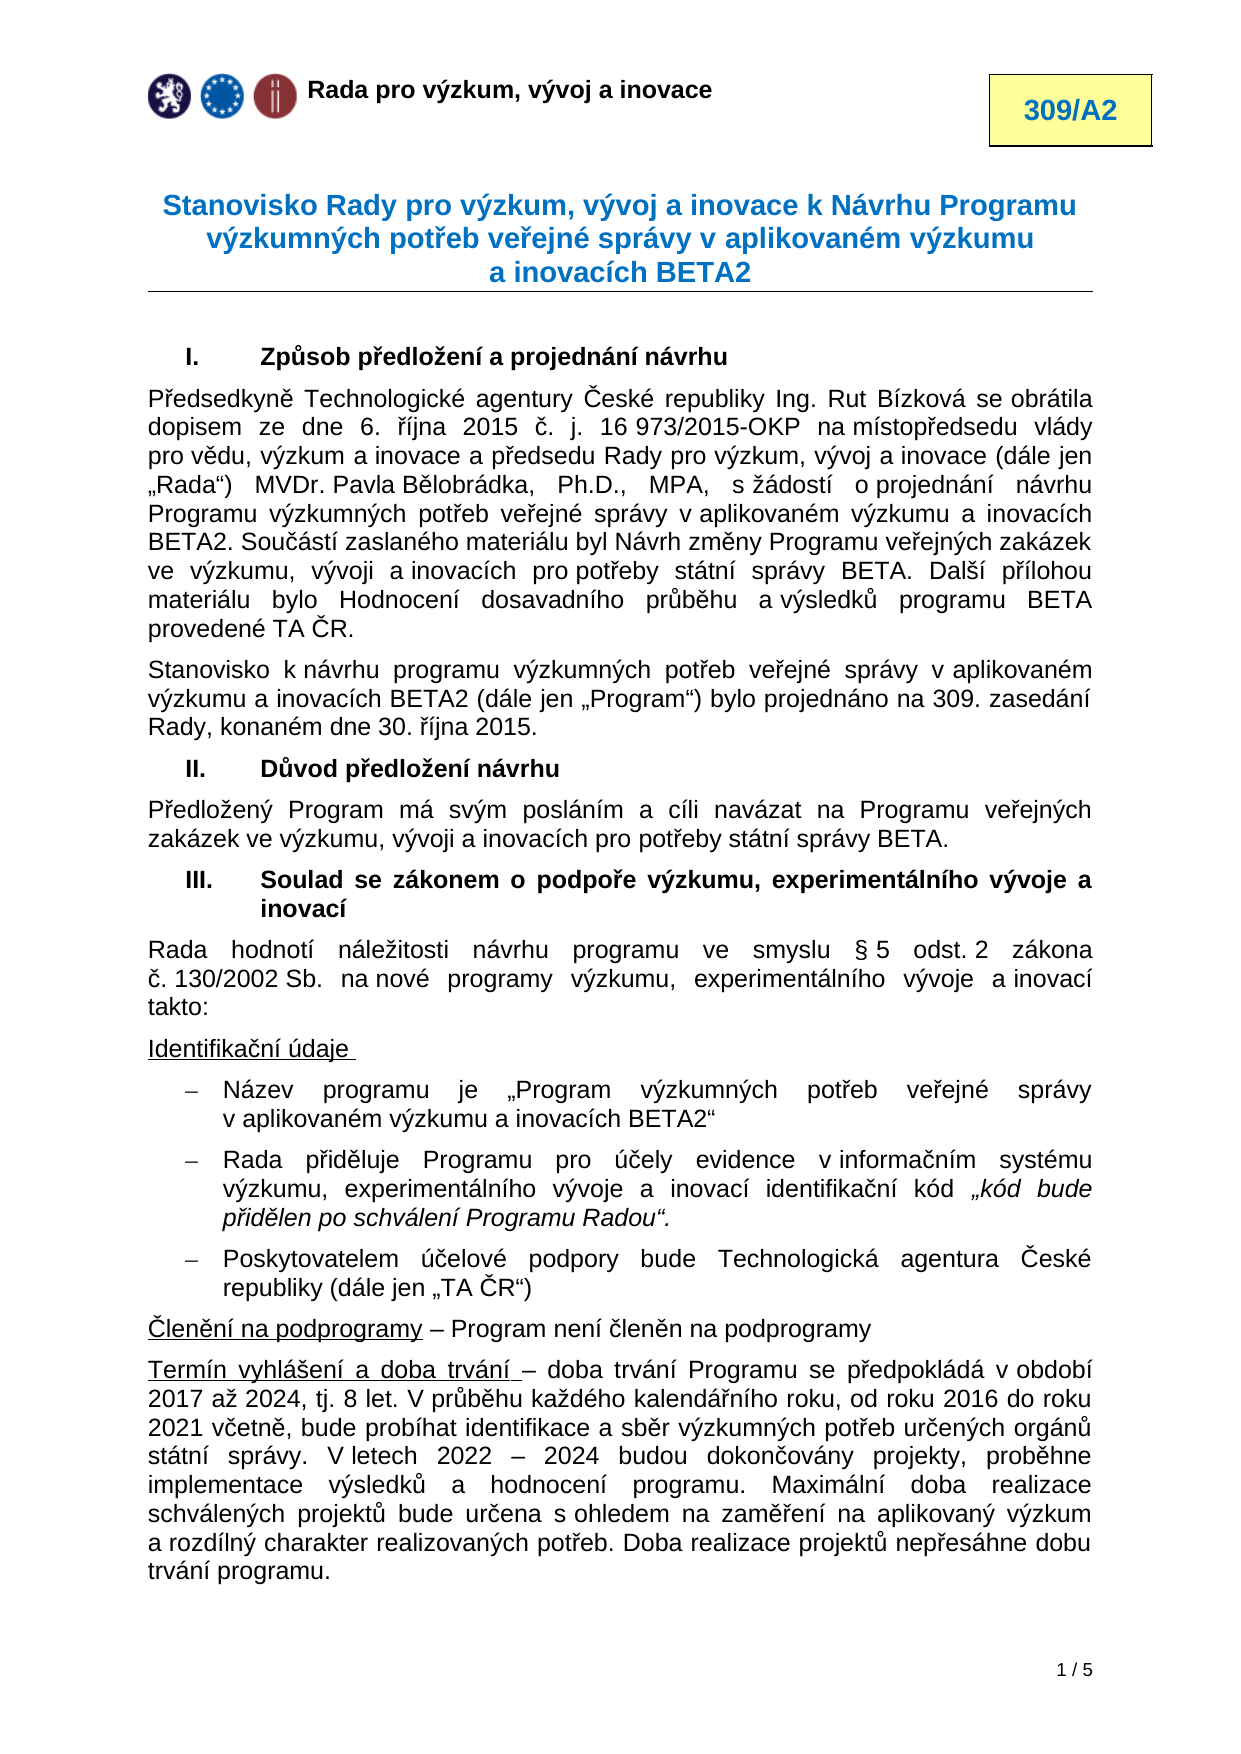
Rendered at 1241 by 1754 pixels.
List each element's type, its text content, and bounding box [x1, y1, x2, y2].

picture [147, 73, 298, 120]
list Způsob předložení a projednání návrhu [185, 342, 1093, 371]
text Předložený Program má svým posláním a cíli navázat na Programu veřejných zakázek ve výzkumu, vývoji a inovacích pro potřeby státní správy BETA. [148, 795, 1093, 852]
text Stanovisko Rady pro výzkum, vývoj a inovace k Návrhu Programu výzkumných potřeb veřejné správy v aplikovaném výzkumu a inovacích BETA2 [148, 188, 1093, 291]
text Předsedkyně Technologické agentury České republiky Ing. Rut Bízková se obrátila dopisem ze dne 6. října 2015 č. j. 16 973/2015-OKP na místopředsedu vlády pro vědu, výzkum a inovace a předsedu Rady pro výzkum, vývoj a inovace (dále jen „Rada“) MVDr. Pavla Bělobrádka, Ph.D., MPA, s žádostí o projednání návrhu Programu výzkumných potřeb veřejné správy v aplikovaném výzkumu a inovacích BETA2. Součástí zaslaného materiálu byl Návrh změny Programu veřejných zakázek ve výzkumu, vývoji a inovacích pro potřeby státní správy BETA. Další přílohou materiálu bylo Hodnocení dosavadního průběhu a výsledků programu BETA provedené TA ČR. [148, 383, 1093, 642]
list Název programu je „Program výzkumných potřeb veřejné správy v aplikovaném výzkumu a inovacích BETA2“ [185, 1075, 1093, 1132]
text Rada hodnotí náležitosti návrhu programu ve smyslu § 5 odst. 2 zákona č. 130/2002 Sb. na nové programy výzkumu, experimentálního vývoje a inovací takto: [148, 935, 1093, 1021]
text Stanovisko k návrhu programu výzkumných potřeb veřejné správy v aplikovaném výzkumu a inovacích BETA2 (dále jen „Program“) bylo projednáno na 309. zasedání Rady, konaném dne 30. října 2015. [148, 655, 1093, 741]
list Důvod předložení návrhu [185, 753, 1093, 782]
list Poskytovatelem účelové podpory bude Technologická agentura České republiky (dále jen „TA ČR“) [185, 1244, 1093, 1301]
text Členění na podprogramy – Program není členěn na podprogramy [148, 1314, 1093, 1343]
list Soulad se zákonem o podpoře výzkumu, experimentálního vývoje a inovací [185, 865, 1093, 922]
text Termín vyhlášení a doba trvání – doba trvání Programu se předpokládá v období 2017 až 2024, tj. 8 let. V průběhu každého kalendářního roku, od roku 2016 do roku 2021 včetně, bude probíhat identifikace a sběr výzkumných potřeb určených orgánů státní správy. V letech 2022 – 2024 budou dokončovány projekty, proběhne implementace výsledků a hodnocení programu. Maximální doba realizace schválených projektů bude určena s ohledem na zaměření na aplikovaný výzkum a rozdílný charakter realizovaných potřeb. Doba realizace projektů nepřesáhne dobu trvání programu. [148, 1355, 1093, 1585]
list Rada přiděluje Programu pro účely evidence v informačním systému výzkumu, experimentálního vývoje a inovací identifikační kód „kód bude přidělen po schválení Programu Radou“. [185, 1145, 1093, 1231]
text Identifikační údaje [148, 1033, 1093, 1062]
